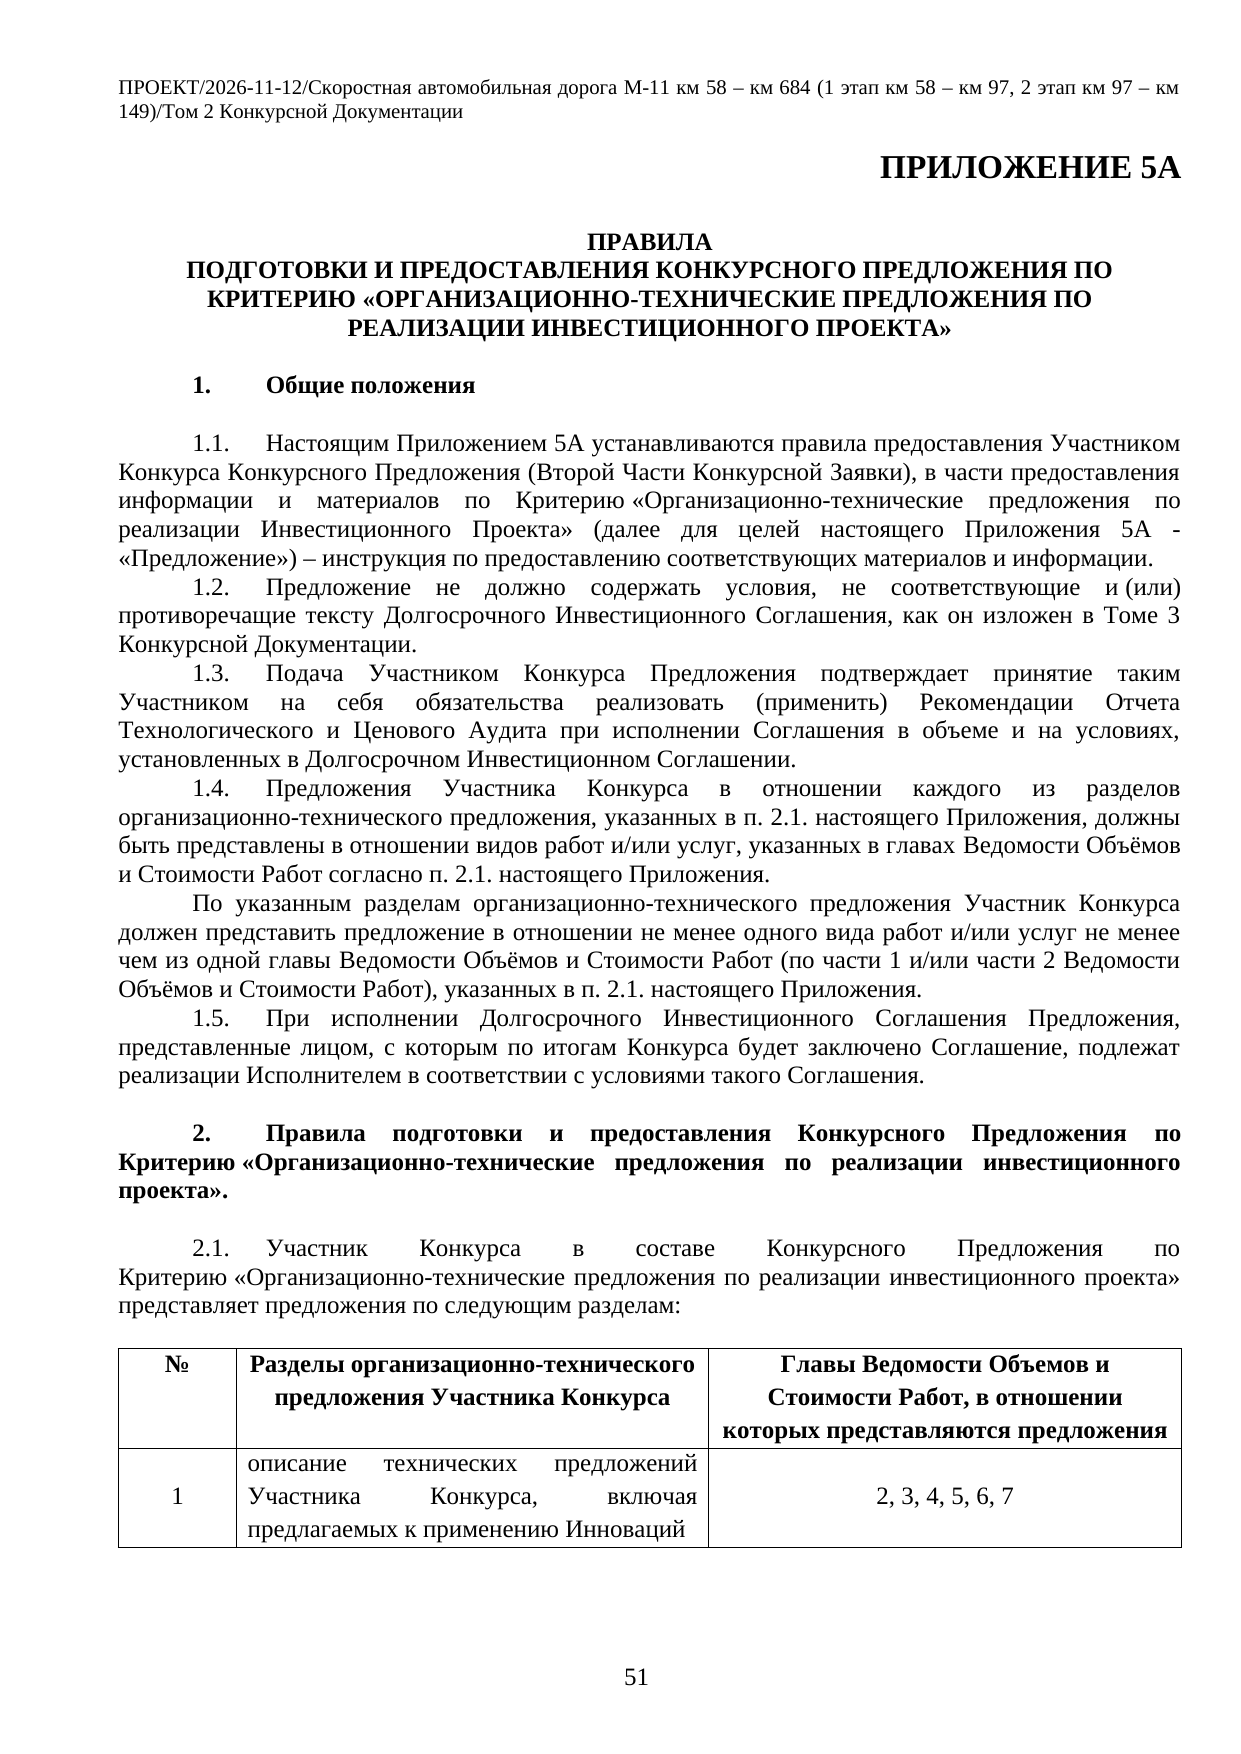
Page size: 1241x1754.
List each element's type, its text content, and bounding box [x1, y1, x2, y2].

text 1.4. Предложения Участника Конкурса в отношении каждого из разделов организационно-технического предложения, указанных в п. 2.1. настоящего Приложения, должны быть представлены в отношении видов работ и/или услуг, указанных в главах Ведомости Объёмов и Стоимости Работ согласно п. 2.1. настоящего Приложения. [118, 773, 1181, 888]
text 1.5. При исполнении Долгосрочного Инвестиционного Соглашения Предложения, представленные лицом, с которым по итогам Конкурса будет заключено Соглашение, подлежат реализации Исполнителем в соответствии с условиями такого Соглашения. [118, 1003, 1181, 1089]
table_cell описание технических предложений Участника Конкурса, включая предлагаемых к применению Инноваций [237, 1449, 708, 1547]
table_cell 1 [119, 1449, 236, 1547]
table_cell 2, 3, 4, 5, 6, 7 [709, 1449, 1181, 1547]
text ПРАВИЛА [118, 227, 1181, 256]
text 2.1. Участник Конкурса в составе Конкурсного Предложения по Критерию «Организационно-технические предложения по реализации инвестиционного проекта» представляет предложения по следующим разделам: [118, 1233, 1181, 1319]
text 2. Правила подготовки и предоставления Конкурсного Предложения по Критерию «Организационно-технические предложения по реализации инвестиционного проекта». [118, 1118, 1181, 1204]
text ПРИЛОЖЕНИЕ 5А [118, 147, 1181, 186]
table_header № [119, 1349, 236, 1447]
table_header Разделы организационно-технического предложения Участника Конкурса [237, 1349, 708, 1447]
text 1.3. Подача Участником Конкурса Предложения подтверждает принятие таким Участником на себя обязательства реализовать (применить) Рекомендации Отчета Технологического и Ценового Аудита при исполнении Соглашения в объеме и на условиях, установленных в Долгосрочном Инвестиционном Соглашении. [118, 658, 1181, 773]
text 1.2. Предложение не должно содержать условия, не соответствующие и (или) противоречащие тексту Долгосрочного Инвестиционного Соглашения, как он изложен в Томе 3 Конкурсной Документации. [118, 572, 1181, 658]
text 1. Общие положения [118, 371, 1181, 399]
text 1.1. Настоящим Приложением 5А устанавливаются правила предоставления Участником Конкурса Конкурсного Предложения (Второй Части Конкурсной Заявки), в части предоставления информации и материалов по Критерию «Организационно-технические предложения по реализации Инвестиционного Проекта» (далее для целей настоящего Приложения 5А - «Предложение») – инструкция по предоставлению соответствующих материалов и информации. [118, 428, 1181, 572]
text По указанным разделам организационно-технического предложения Участник Конкурса должен представить предложение в отношении не менее одного вида работ и/или услуг не менее чем из одной главы Ведомости Объёмов и Стоимости Работ (по части 1 и/или части 2 Ведомости Объёмов и Стоимости Работ), указанных в п. 2.1. настоящего Приложения. [118, 888, 1181, 1003]
table_header Главы Ведомости Объемов и Стоимости Работ, в отношении которых представляются предложения [709, 1349, 1181, 1447]
text ПОДГОТОВКИ И ПРЕДОСТАВЛЕНИЯ КОНКУРСНОГО ПРЕДЛОЖЕНИЯ ПО КРИТЕРИЮ «ОРГАНИЗАЦИОННО-ТЕХНИЧЕСКИЕ ПРЕДЛОЖЕНИЯ ПО РЕАЛИЗАЦИИ ИНВЕСТИЦИОННОГО ПРОЕКТА» [118, 256, 1181, 342]
